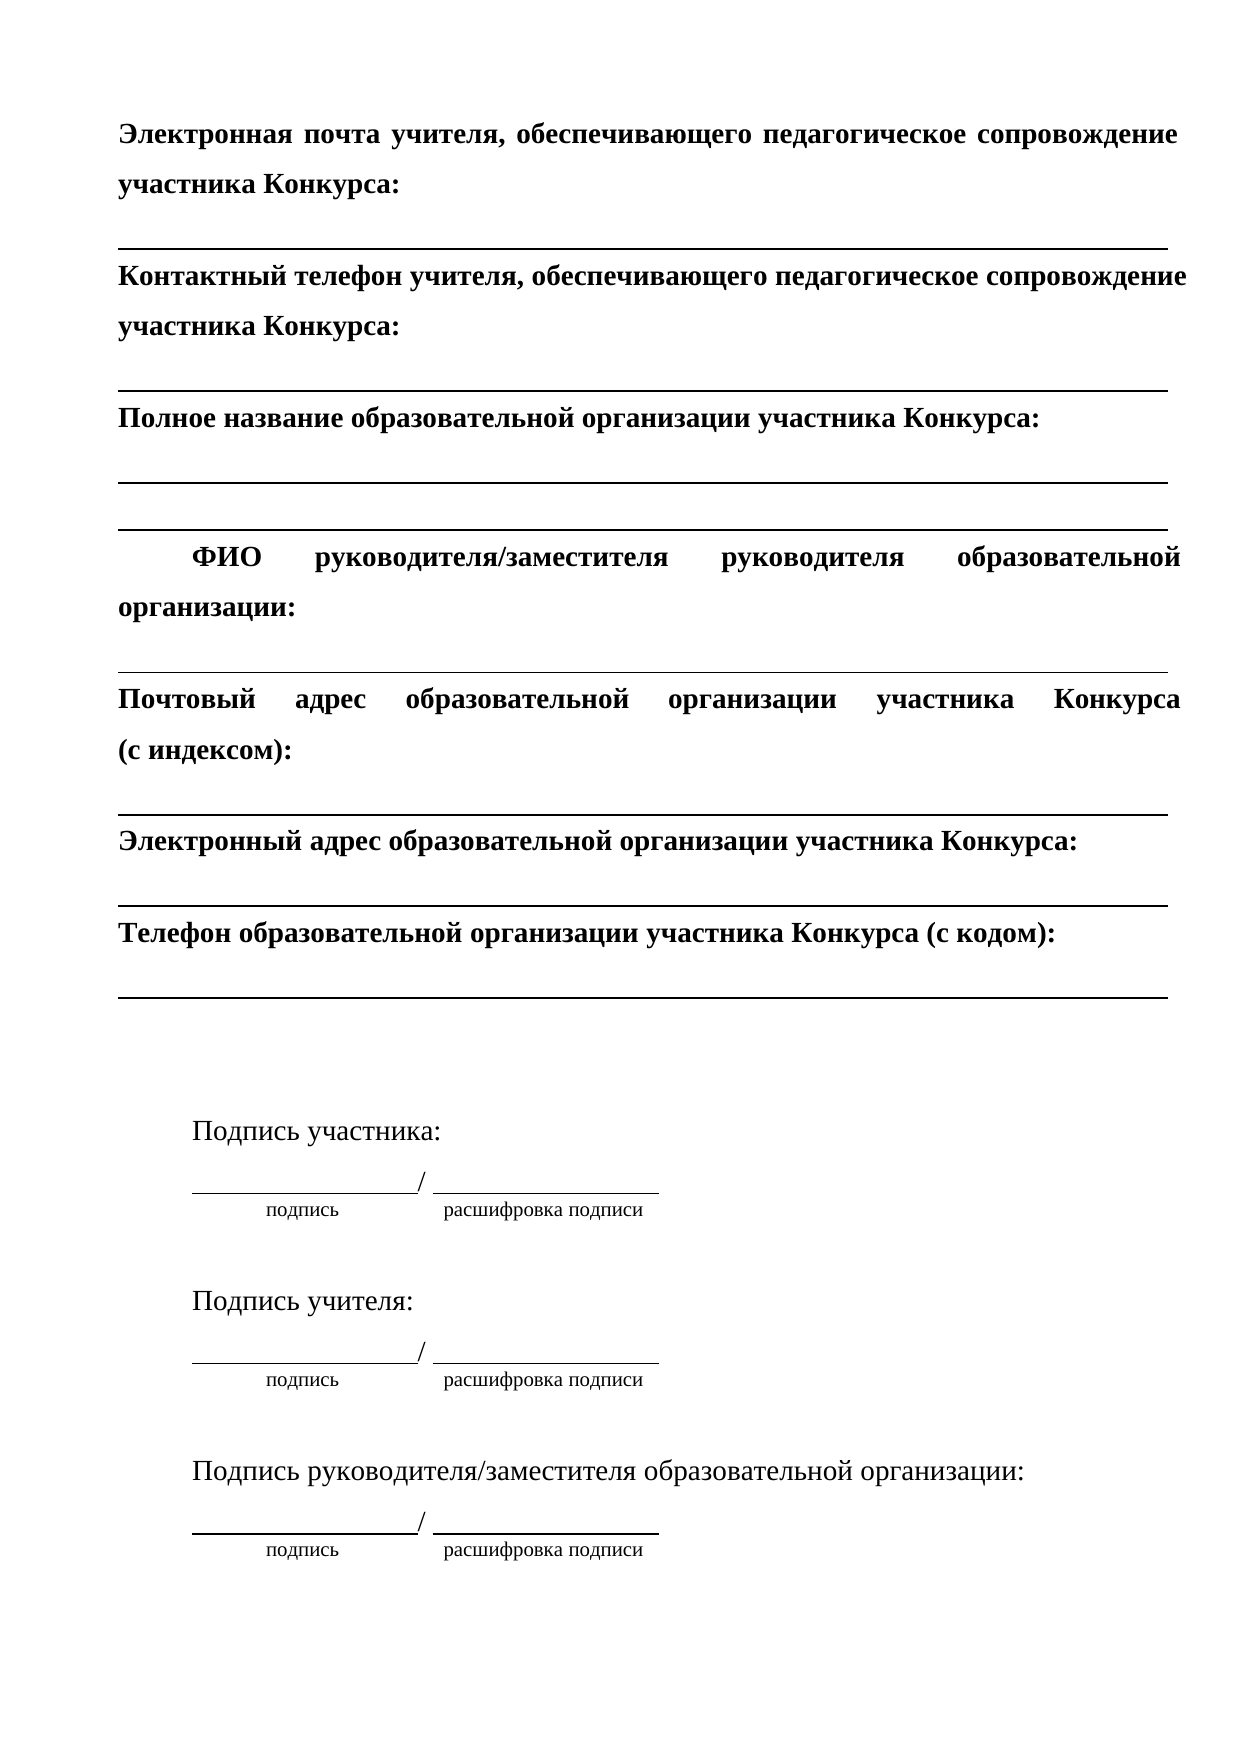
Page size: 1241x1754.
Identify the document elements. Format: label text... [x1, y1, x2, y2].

text Электронный адрес образовательной организации участника Конкурса: [118, 823, 1192, 857]
text / [192, 1504, 1192, 1537]
text ФИО руководителя/заместителя руководителя образовательной организации: [118, 539, 1181, 623]
text Контактный телефон учителя, обеспечивающего педагогическое сопровождение участника Конкурса: [118, 258, 1192, 342]
text Подпись учителя: [192, 1283, 1192, 1317]
text Подпись участника: [192, 1113, 1192, 1147]
text / [192, 1164, 1192, 1197]
text подпись расшифровка подписи [266, 1367, 1192, 1391]
text Телефон образовательной организации участника Конкурса (с кодом): [118, 915, 1192, 948]
text Электронная почта учителя, обеспечивающего педагогическое сопровождение участника Конкурса: [118, 116, 1192, 200]
text Почтовый адрес образовательной организации участника Конкурса (с индексом): [118, 681, 1181, 765]
text / [192, 1334, 1192, 1367]
text Полное название образовательной организации участника Конкурса: [118, 400, 1192, 433]
text подпись расшифровка подписи [266, 1197, 1192, 1221]
text Подпись руководителя/заместителя образовательной организации: [192, 1453, 1192, 1487]
text подпись расшифровка подписи [266, 1537, 1192, 1561]
